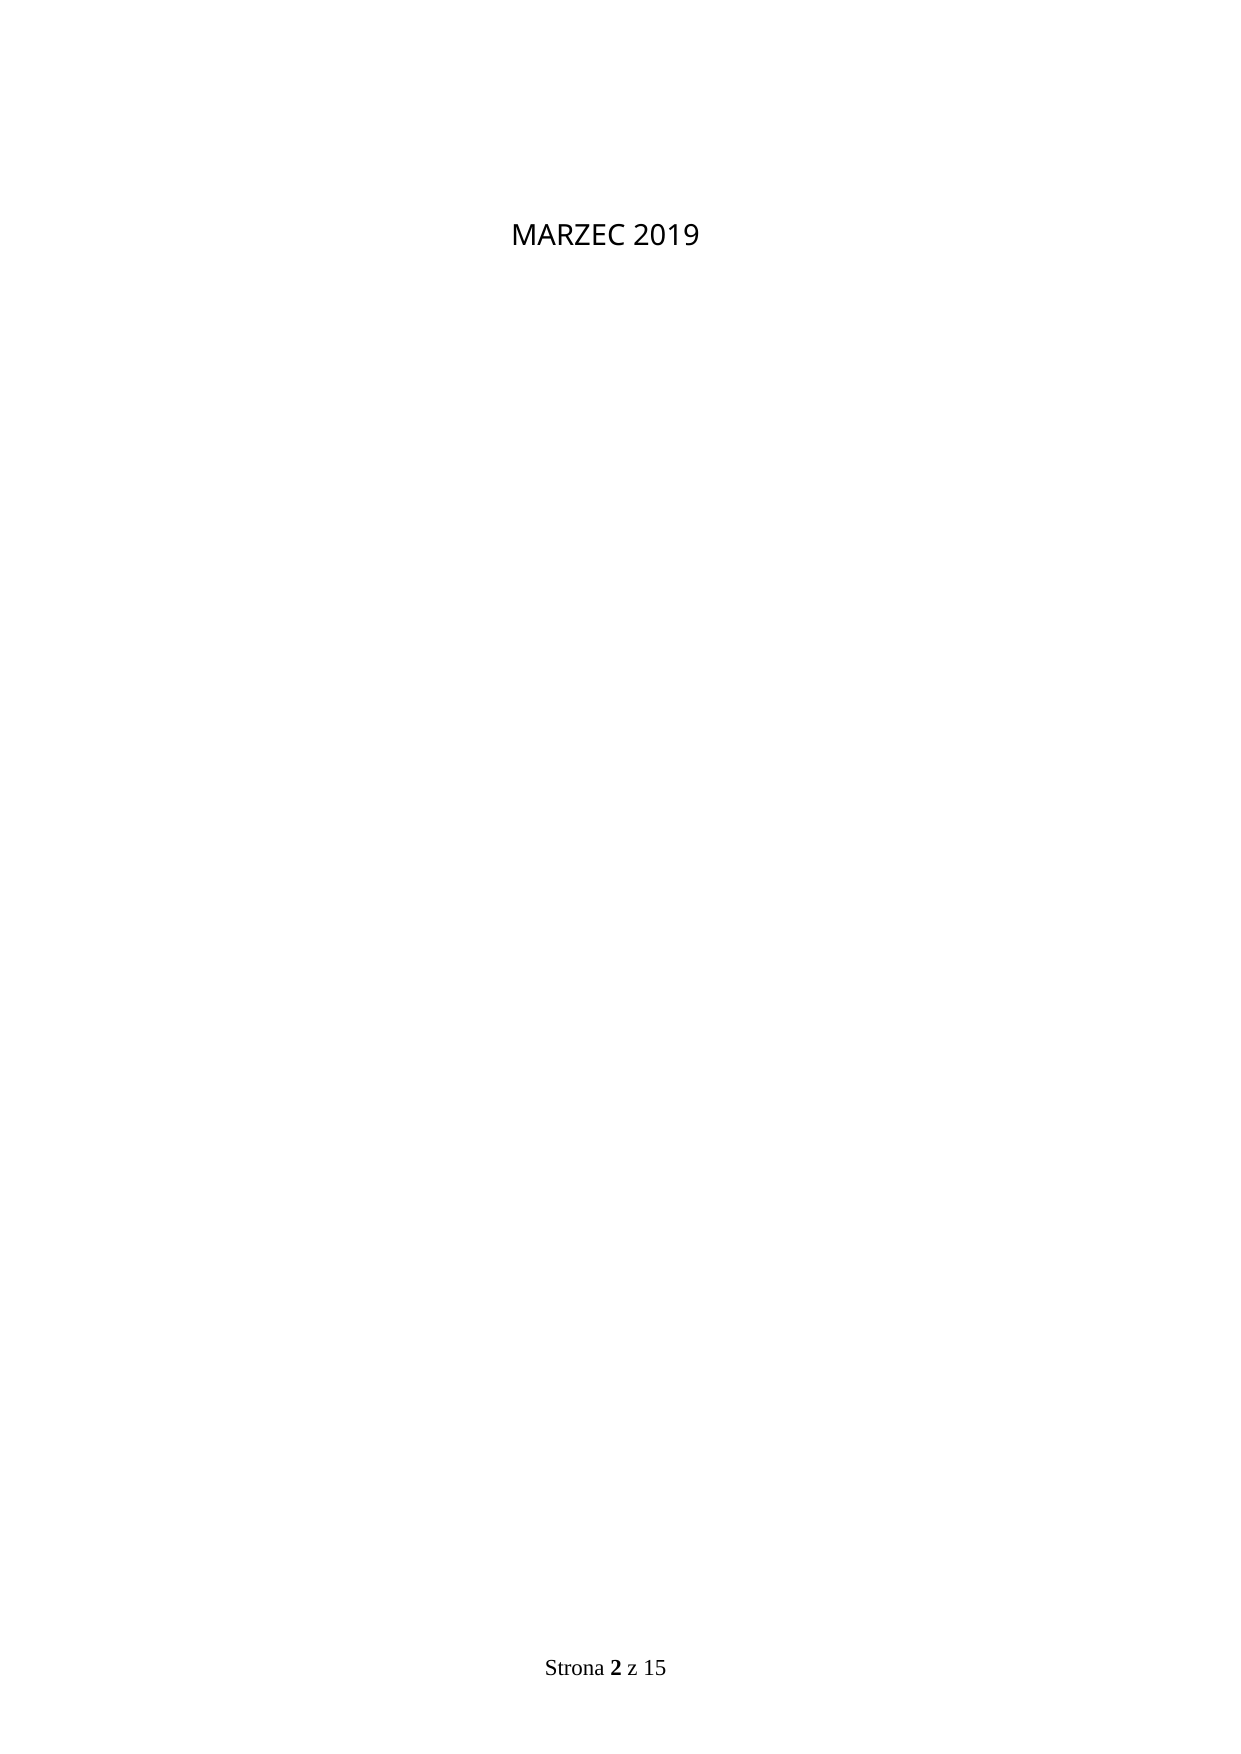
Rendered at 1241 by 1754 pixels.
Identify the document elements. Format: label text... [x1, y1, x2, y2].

text MARZEC 2019 [118, 214, 1092, 254]
